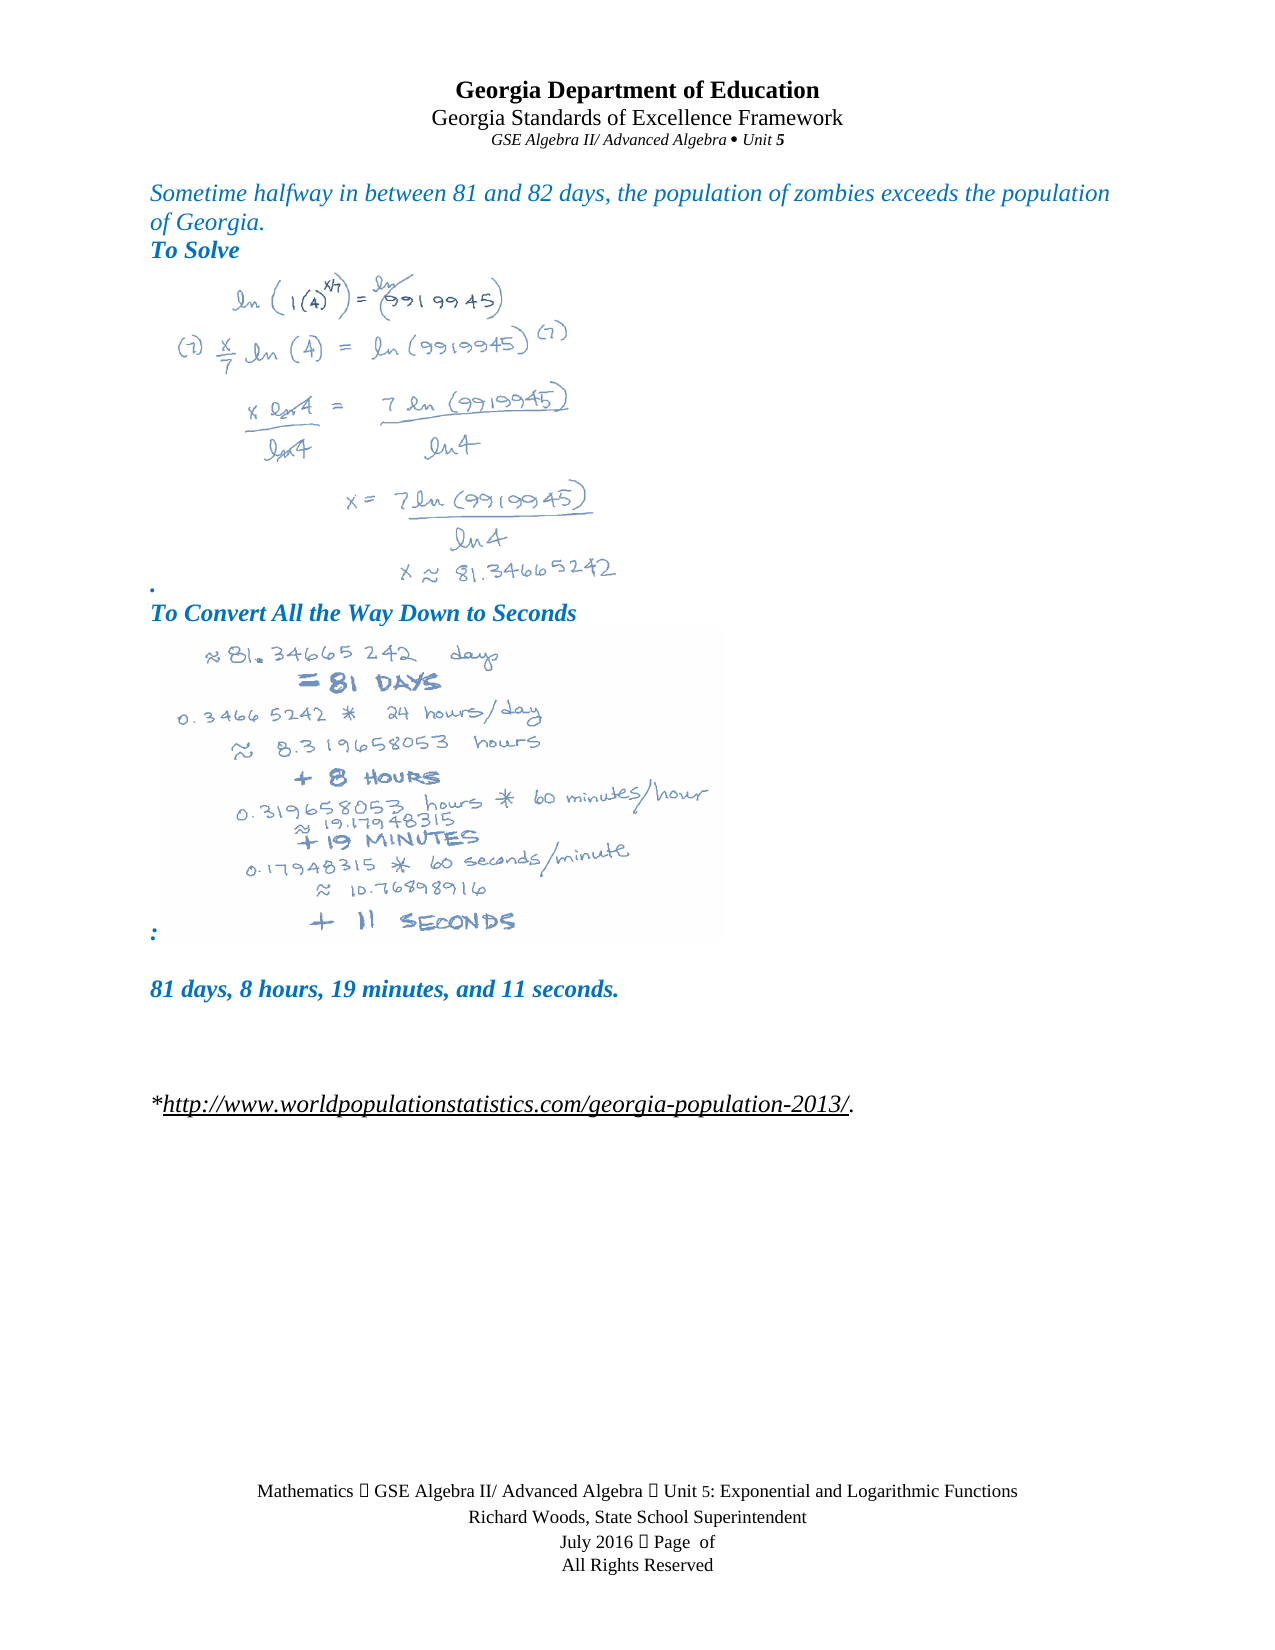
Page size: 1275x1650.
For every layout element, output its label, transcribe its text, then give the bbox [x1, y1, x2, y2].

text To Solve [150, 236, 1125, 264]
picture [156, 264, 622, 593]
text To Convert All the Way Down to Seconds [150, 598, 1125, 626]
text 81 days, 8 hours, 19 minutes, and 11 seconds. [150, 974, 1125, 1003]
picture [158, 626, 724, 941]
text *http://www.worldpopulationstatistics.com/georgia-population-2013/. [150, 1089, 1125, 1118]
text Sometime halfway in between 81 and 82 days, the population of zombies exceeds the population of Georgia. [150, 178, 1125, 236]
